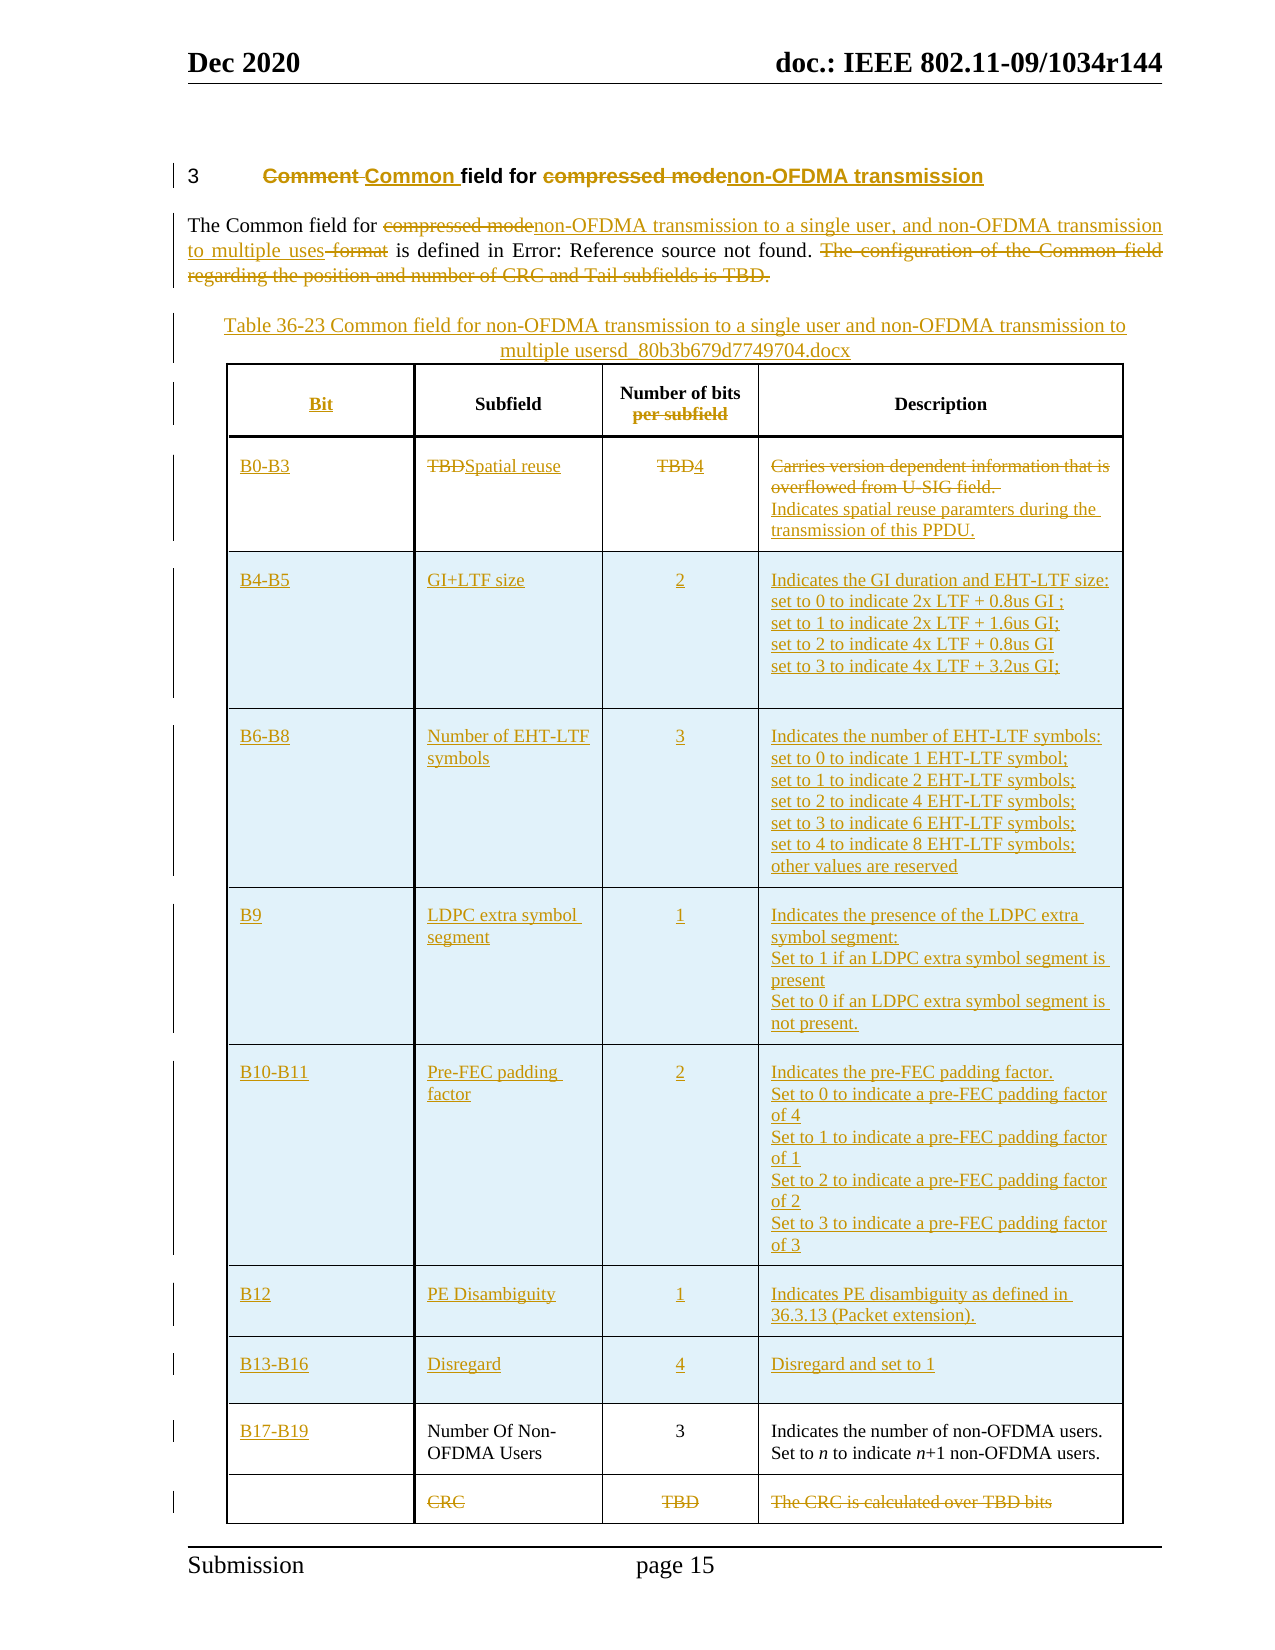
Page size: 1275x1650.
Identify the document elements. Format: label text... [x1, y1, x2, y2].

table_header Subfield [416, 365, 602, 435]
table_cell Number Of Non-OFDMA Users [416, 1404, 602, 1473]
table_cell [759, 1475, 1122, 1523]
table_cell [603, 1475, 758, 1523]
table_cell [759, 438, 1122, 551]
table_cell Indicates the number of non-OFDMA users. Set to n to indicate n+1 non-OFDMA users. [759, 1404, 1122, 1473]
table_cell [228, 436, 413, 551]
table_cell [228, 1475, 413, 1523]
table_cell [603, 438, 758, 551]
table_header Description [759, 365, 1122, 435]
table_cell [416, 438, 602, 551]
table_header [228, 365, 413, 435]
table_cell [416, 1475, 602, 1523]
list field for [187, 162, 1162, 187]
table_cell [228, 1404, 413, 1473]
table_header Number of bits [603, 365, 758, 435]
text The Common field for is defined in ). [187, 212, 1162, 287]
table_cell 3 [603, 1404, 758, 1473]
